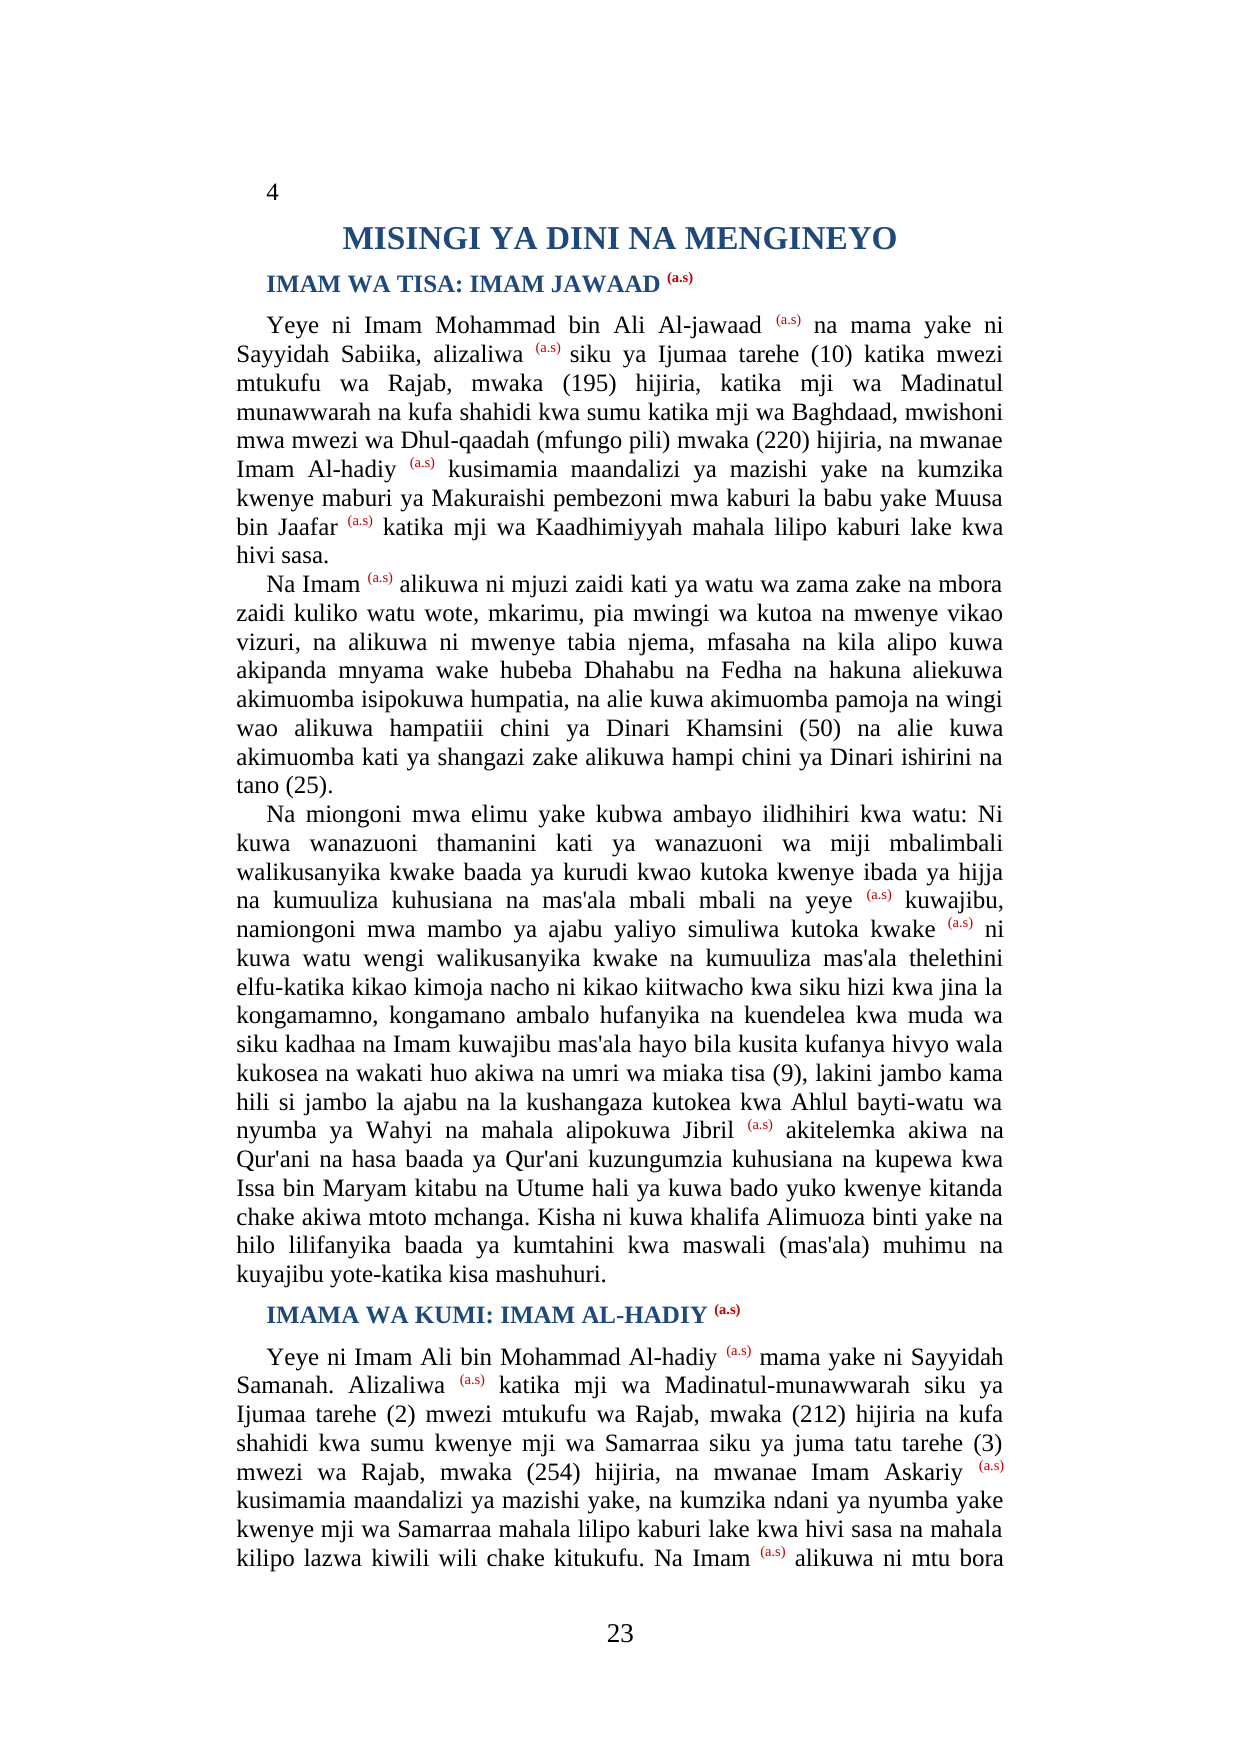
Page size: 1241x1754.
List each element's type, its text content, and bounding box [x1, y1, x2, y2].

text Yeye ni Imam Mohammad bin Ali Al-jawaad (a.s) na mama yake ni Sayyidah Sabiika, alizaliwa (a.s) siku ya Ijumaa tarehe (10) katika mwezi mtukufu wa Rajab, mwaka (195) hijiria, katika mji wa Madinatul munawwarah na kufa shahidi kwa sumu katika mji wa Baghdaad, mwishoni mwa mwezi wa Dhul-qaadah (mfungo pili) mwaka (220) hijiria, na mwanae Imam Al-hadiy (a.s) kusimamia maandalizi ya mazishi yake na kumzika kwenye maburi ya Makuraishi pembezoni mwa kaburi la babu yake Muusa bin Jaafar (a.s) katika mji wa Kaadhimiyyah mahala lilipo kaburi lake kwa hivi sasa. [236, 311, 1004, 569]
subtitle IMAM WA TISA: IMAM JAWAAD (a.s) [236, 269, 1004, 298]
subtitle MISINGI YA DINI NA MENGINEYO [236, 218, 1004, 257]
text Na miongoni mwa elimu yake kubwa ambayo ilidhihiri kwa watu: Ni kuwa wanazuoni thamanini kati ya wanazuoni wa miji mbalimbali walikusanyika kwake baada ya kurudi kwao kutoka kwenye ibada ya hijja na kumuuliza kuhusiana na mas'ala mbali mbali na yeye (a.s) kuwajibu, namiongoni mwa mambo ya ajabu yaliyo simuliwa kutoka kwake (a.s) ni kuwa watu wengi walikusanyika kwake na kumuuliza mas'ala thelethini elfu-katika kikao kimoja nacho ni kikao kiitwacho kwa siku hizi kwa jina la kongamamno, kongamano ambalo hufanyika na kuendelea kwa muda wa siku kadhaa na Imam kuwajibu mas'ala hayo bila kusita kufanya hivyo wala kukosea na wakati huo akiwa na umri wa miaka tisa (9), lakini jambo kama hili si jambo la ajabu na la kushangaza kutokea kwa Ahlul bayti-watu wa nyumba ya Wahyi na mahala alipokuwa Jibril (a.s) akitelemka akiwa na Qur'ani na hasa baada ya Qur'ani kuzungumzia kuhusiana na kupewa kwa Issa bin Maryam kitabu na Utume hali ya kuwa bado yuko kwenye kitanda chake akiwa mtoto mchanga. Kisha ni kuwa khalifa Alimuoza binti yake na hilo lilifanyika baada ya kumtahini kwa maswali (mas'ala) muhimu na kuyajibu yote-katika kisa mashuhuri. [236, 799, 1004, 1288]
text 4 [236, 177, 1004, 206]
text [236, 1342, 1004, 1572]
text Na Imam (a.s) alikuwa ni mjuzi zaidi kati ya watu wa zama zake na mbora zaidi kuliko watu wote, mkarimu, pia mwingi wa kutoa na mwenye vikao vizuri, na alikuwa ni mwenye tabia njema, mfasaha na kila alipo kuwa akipanda mnyama wake hubeba Dhahabu na Fedha na hakuna aliekuwa akimuomba isipokuwa humpatia, na alie kuwa akimuomba pamoja na wingi wao alikuwa hampatiii chini ya Dinari Khamsini (50) na alie kuwa akimuomba kati ya shangazi zake alikuwa hampi chini ya Dinari ishirini na tano (25). [236, 569, 1004, 799]
subtitle IMAMA WA KUMI: IMAM AL-HADIY (a.s) [236, 1301, 1004, 1329]
